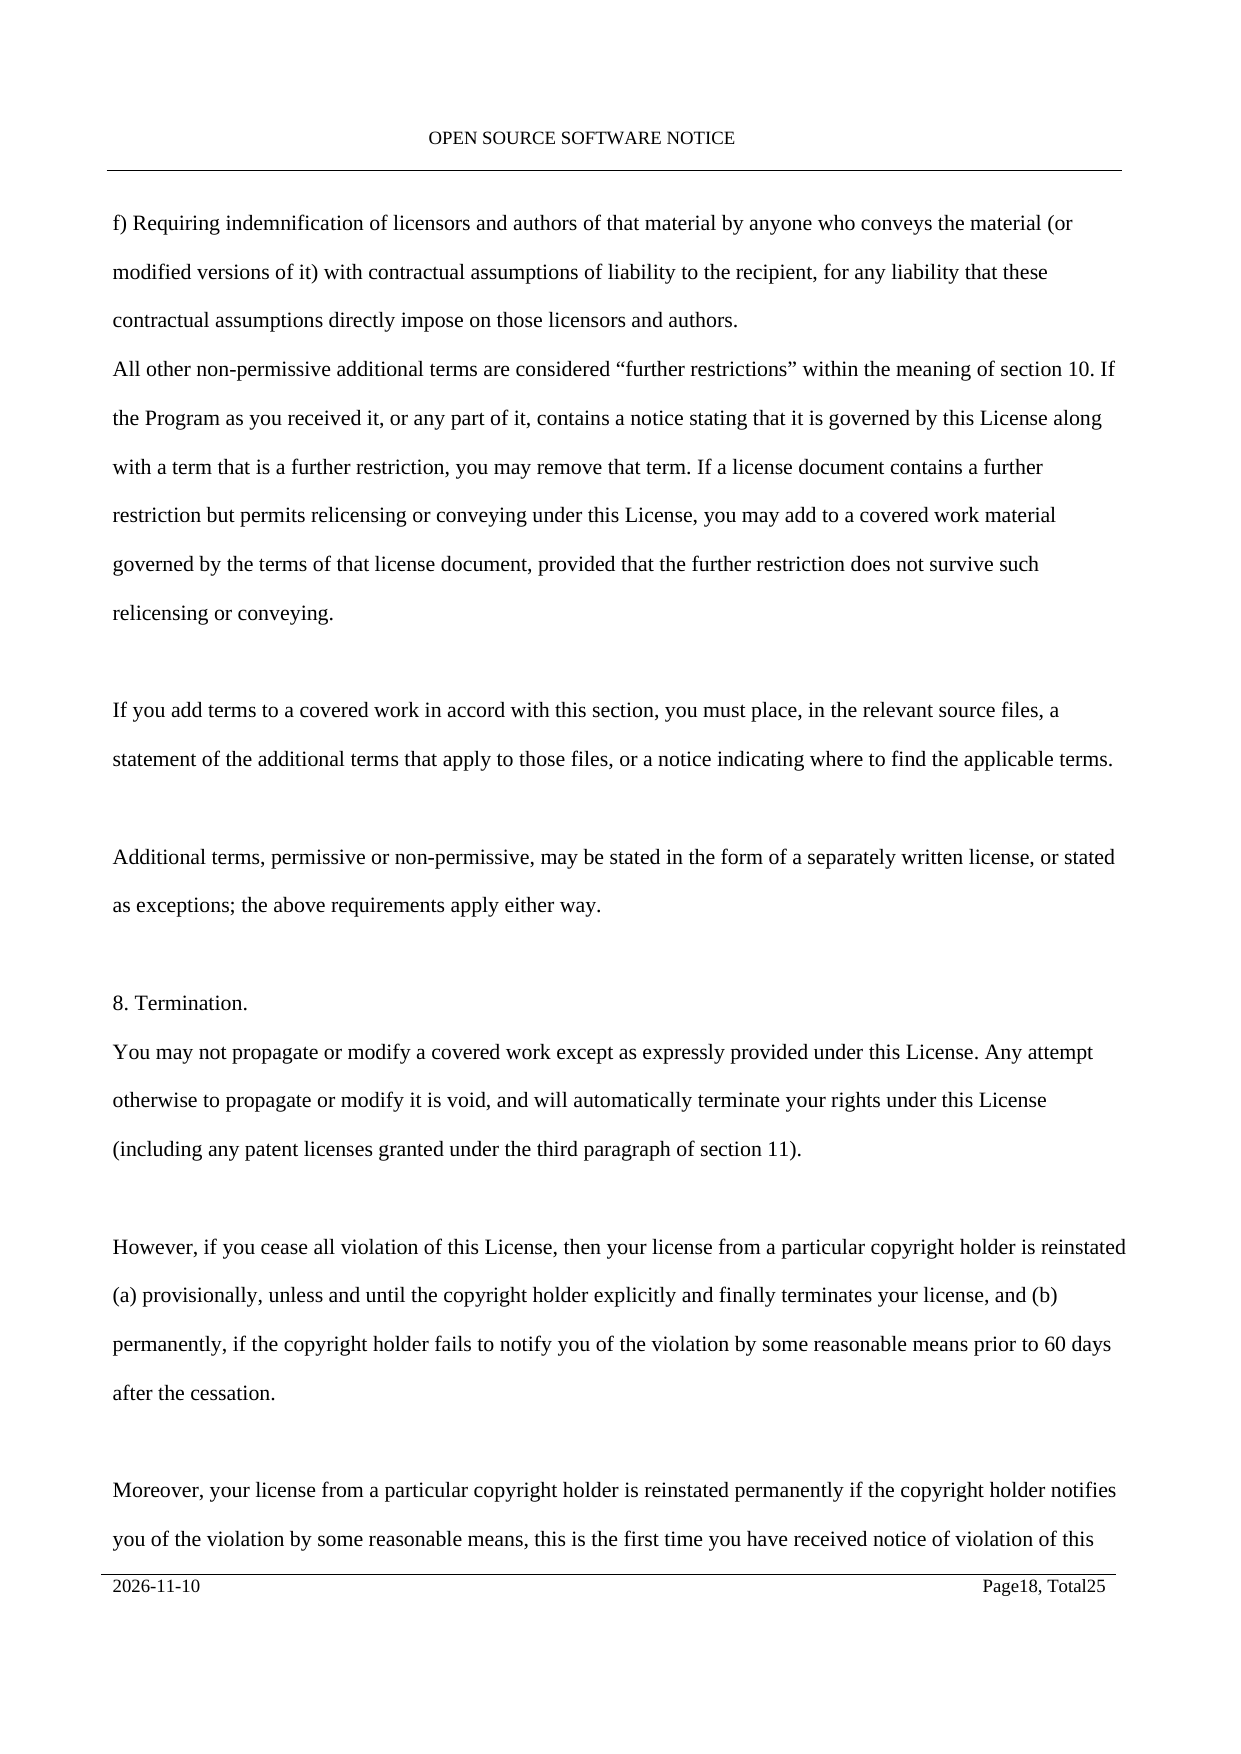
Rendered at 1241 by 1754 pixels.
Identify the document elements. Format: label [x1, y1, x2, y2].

text [112, 206, 1128, 1555]
